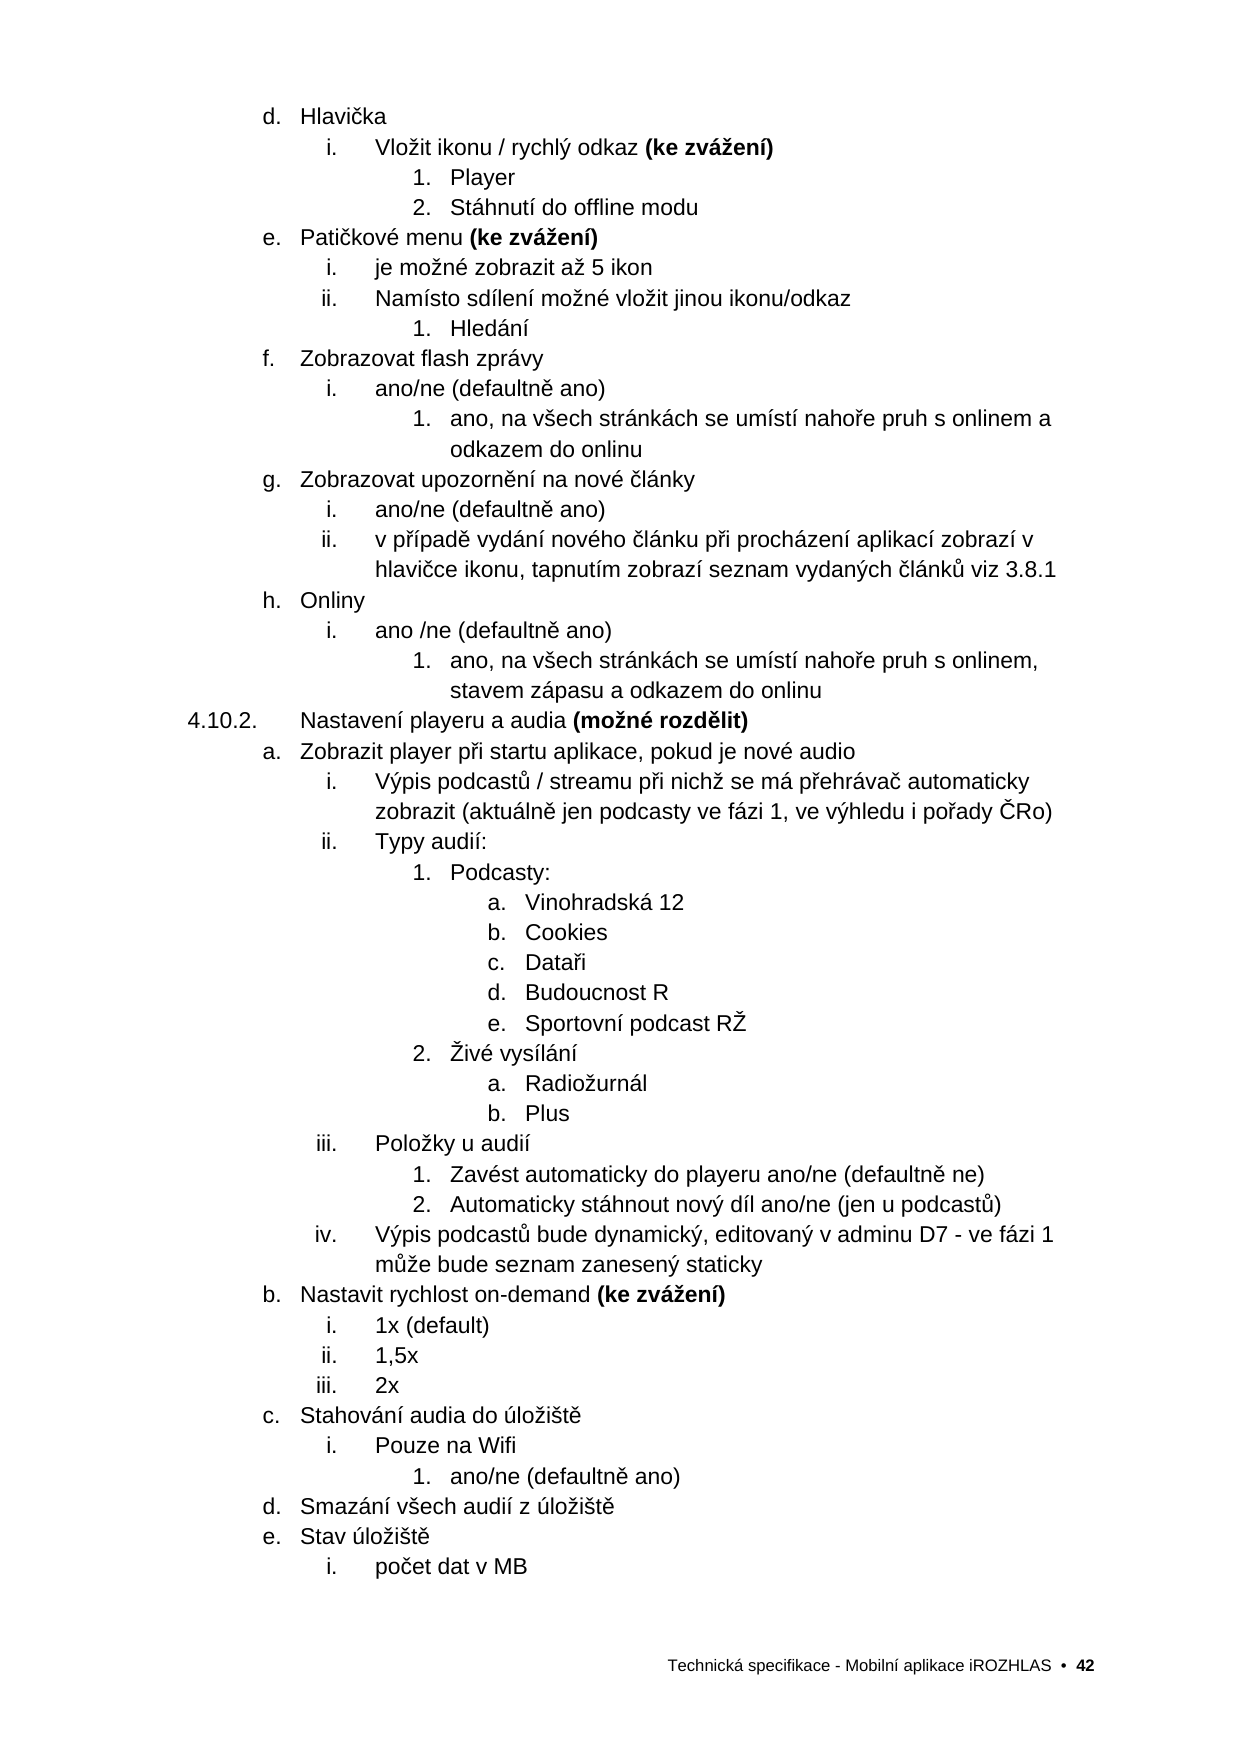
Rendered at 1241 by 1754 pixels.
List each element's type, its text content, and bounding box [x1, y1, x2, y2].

list ano/ne (defaultně ano) [412, 1463, 1094, 1489]
list Typy audií: [337, 828, 1094, 855]
list Podcasty: [412, 858, 1094, 885]
list 1x (default) [337, 1312, 1094, 1338]
list ano, na všech stránkách se umístí nahoře pruh s onlinem, stavem zápasu a odkazem do onlinu [412, 647, 1094, 704]
list Zobrazit player při startu aplikace, pokud je nové audio [262, 738, 1094, 764]
list Stav úložiště [262, 1523, 1094, 1549]
list Cookies [487, 919, 1094, 945]
list Budoucnost R [487, 979, 1094, 1006]
list Vložit ikonu / rychlý odkaz (ke zvážení) [337, 133, 1094, 160]
list Výpis podcastů / streamu při nichž se má přehrávač automaticky zobrazit (aktuálně jen podcasty ve fázi 1, ve výhledu i pořady ČRo) [337, 768, 1094, 824]
list Plus [487, 1100, 1094, 1127]
list Player [412, 164, 1094, 190]
list Namísto sdílení možné vložit jinou ikonu/odkaz [337, 284, 1094, 311]
list Onliny [262, 587, 1094, 613]
list Nastavit rychlost on-demand (ke zvážení) [262, 1281, 1094, 1308]
list v případě vydání nového článku při procházení aplikací zobrazí v hlavičce ikonu, tapnutím zobrazí seznam vydaných článků viz 3.8.1 [337, 526, 1094, 583]
list ano/ne (defaultně ano) [337, 375, 1094, 402]
list Výpis podcastů bude dynamický, editovaný v adminu D7 - ve fázi 1 může bude seznam zanesený staticky [337, 1221, 1094, 1278]
list Pouze na Wifi [337, 1432, 1094, 1459]
list Radiožurnál [487, 1070, 1094, 1096]
list Vinohradská 12 [487, 889, 1094, 915]
list Stáhnutí do offline modu [412, 194, 1094, 220]
list ano, na všech stránkách se umístí nahoře pruh s onlinem a odkazem do onlinu [412, 405, 1094, 462]
list ano /ne (defaultně ano) [337, 617, 1094, 643]
list Dataři [487, 949, 1094, 976]
list Položky u audií [337, 1130, 1094, 1157]
list Zobrazovat flash zprávy [262, 345, 1094, 371]
list 2x [337, 1372, 1094, 1398]
list ano/ne (defaultně ano) [337, 496, 1094, 522]
list Hlavička [262, 103, 1094, 130]
list 1,5x [337, 1342, 1094, 1368]
list Živé vysílání [412, 1040, 1094, 1066]
list Nastavení playeru a audia (možné rozdělit) [187, 707, 1094, 734]
list Zobrazovat upozornění na nové články [262, 466, 1094, 492]
list počet dat v MB [337, 1553, 1094, 1580]
list Smazání všech audií z úložiště [262, 1493, 1094, 1519]
list Patičkové menu (ke zvážení) [262, 224, 1094, 251]
list Sportovní podcast RŽ [487, 1009, 1094, 1036]
list Zavést automaticky do playeru ano/ne (defaultně ne) [412, 1161, 1094, 1187]
list Hledání [412, 315, 1094, 341]
list Stahování audia do úložiště [262, 1402, 1094, 1429]
list Automaticky stáhnout nový díl ano/ne (jen u podcastů) [412, 1191, 1094, 1217]
list je možné zobrazit až 5 ikon [337, 254, 1094, 281]
